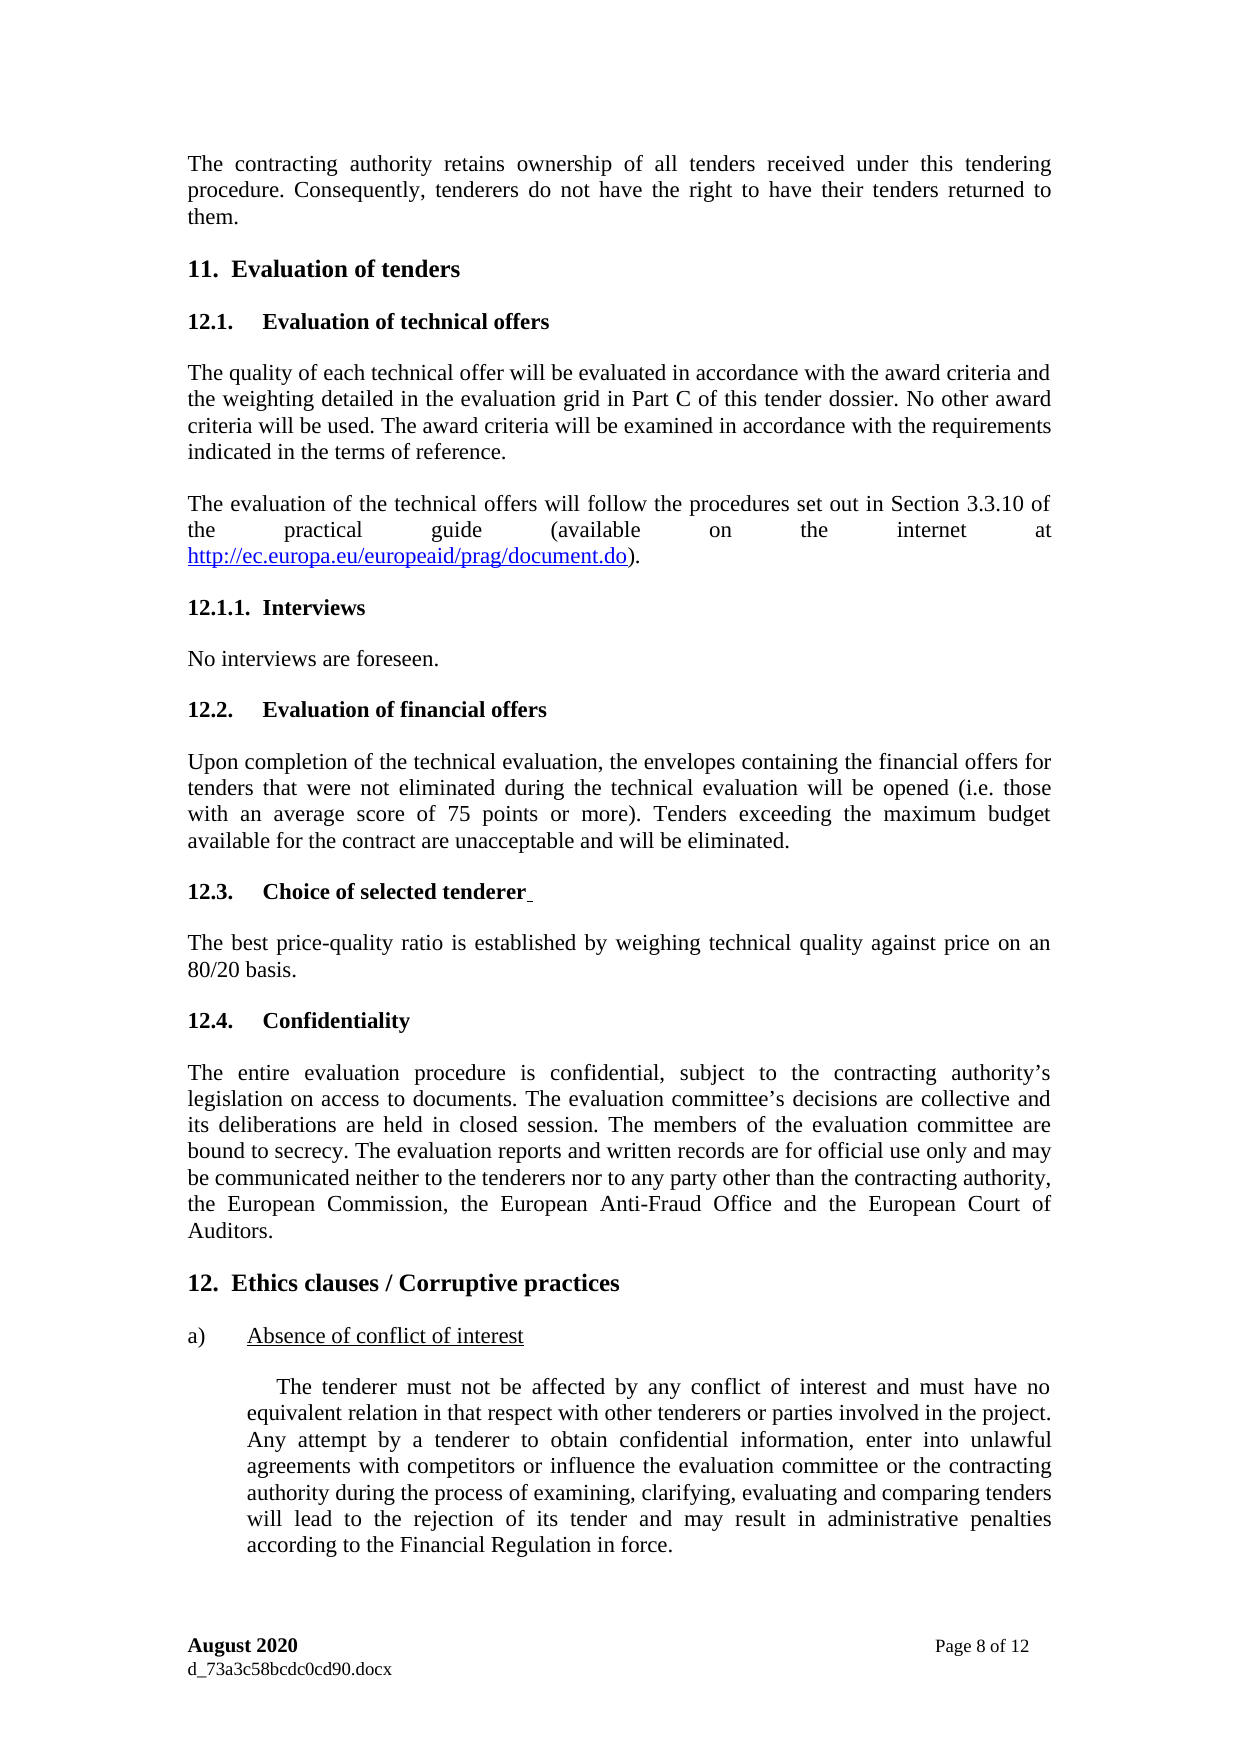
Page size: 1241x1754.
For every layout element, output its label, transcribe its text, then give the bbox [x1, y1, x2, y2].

text Upon completion of the technical evaluation, the envelopes containing the financial offers for tenders that were not eliminated during the technical evaluation will be opened (i.e. those with an average score of 75 points or more). Tenders exceeding the maximum budget available for the contract are unacceptable and will be eliminated. [187, 748, 1053, 853]
text a) Absence of conflict of interest [187, 1322, 1053, 1348]
text The evaluation of the technical offers will follow the procedures set out in Section 3.3.10 of the practical guide (available on the internet at http://ec.europa.eu/europeaid/prag/document.do). [187, 489, 1053, 569]
text No interviews are foreseen. [187, 645, 1053, 671]
text 12.4. Confidentiality [187, 1007, 1053, 1033]
text The entire evaluation procedure is confidential, subject to the contracting authority’s legislation on access to documents. The evaluation committee’s decisions are collective and its deliberations are held in closed session. The members of the evaluation committee are bound to secrecy. The evaluation reports and written records are for official use only and may be communicated neither to the tenderers nor to any party other than the contracting authority, the European Commission, the European Anti-Fraud Office and the European Court of Auditors. [187, 1058, 1053, 1243]
text The contracting authority retains ownership of all tenders received under this tendering procedure. Consequently, tenderers do not have the right to have their tenders returned to them. [187, 150, 1053, 229]
text 12.2. Evaluation of financial offers [187, 696, 1053, 723]
text The quality of each technical offer will be evaluated in accordance with the award criteria and the weighting detailed in the evaluation grid in Part C of this tender dossier. No other award criteria will be used. The award criteria will be examined in accordance with the requirements indicated in the terms of reference. [187, 359, 1053, 464]
list Evaluation of tenders [187, 254, 1053, 283]
text 12.3. Choice of selected tenderer [187, 878, 1053, 904]
text The tenderer must not be affected by any conflict of interest and must have no equivalent relation in that respect with other tenderers or parties involved in the project. Any attempt by a tenderer to obtain confidential information, enter into unlawful agreements with competitors or influence the evaluation committee or the contracting authority during the process of examining, clarifying, evaluating and comparing tenders will lead to the rejection of its tender and may result in administrative penalties according to the Financial Regulation in force. [187, 1373, 1053, 1558]
list Ethics clauses / Corruptive practices [187, 1268, 1053, 1297]
text 12.1.1. Interviews [187, 594, 1053, 620]
text 12.1. Evaluation of technical offers [187, 308, 1053, 334]
text The best price-quality ratio is established by weighing technical quality against price on an 80/20 basis. [187, 929, 1053, 982]
